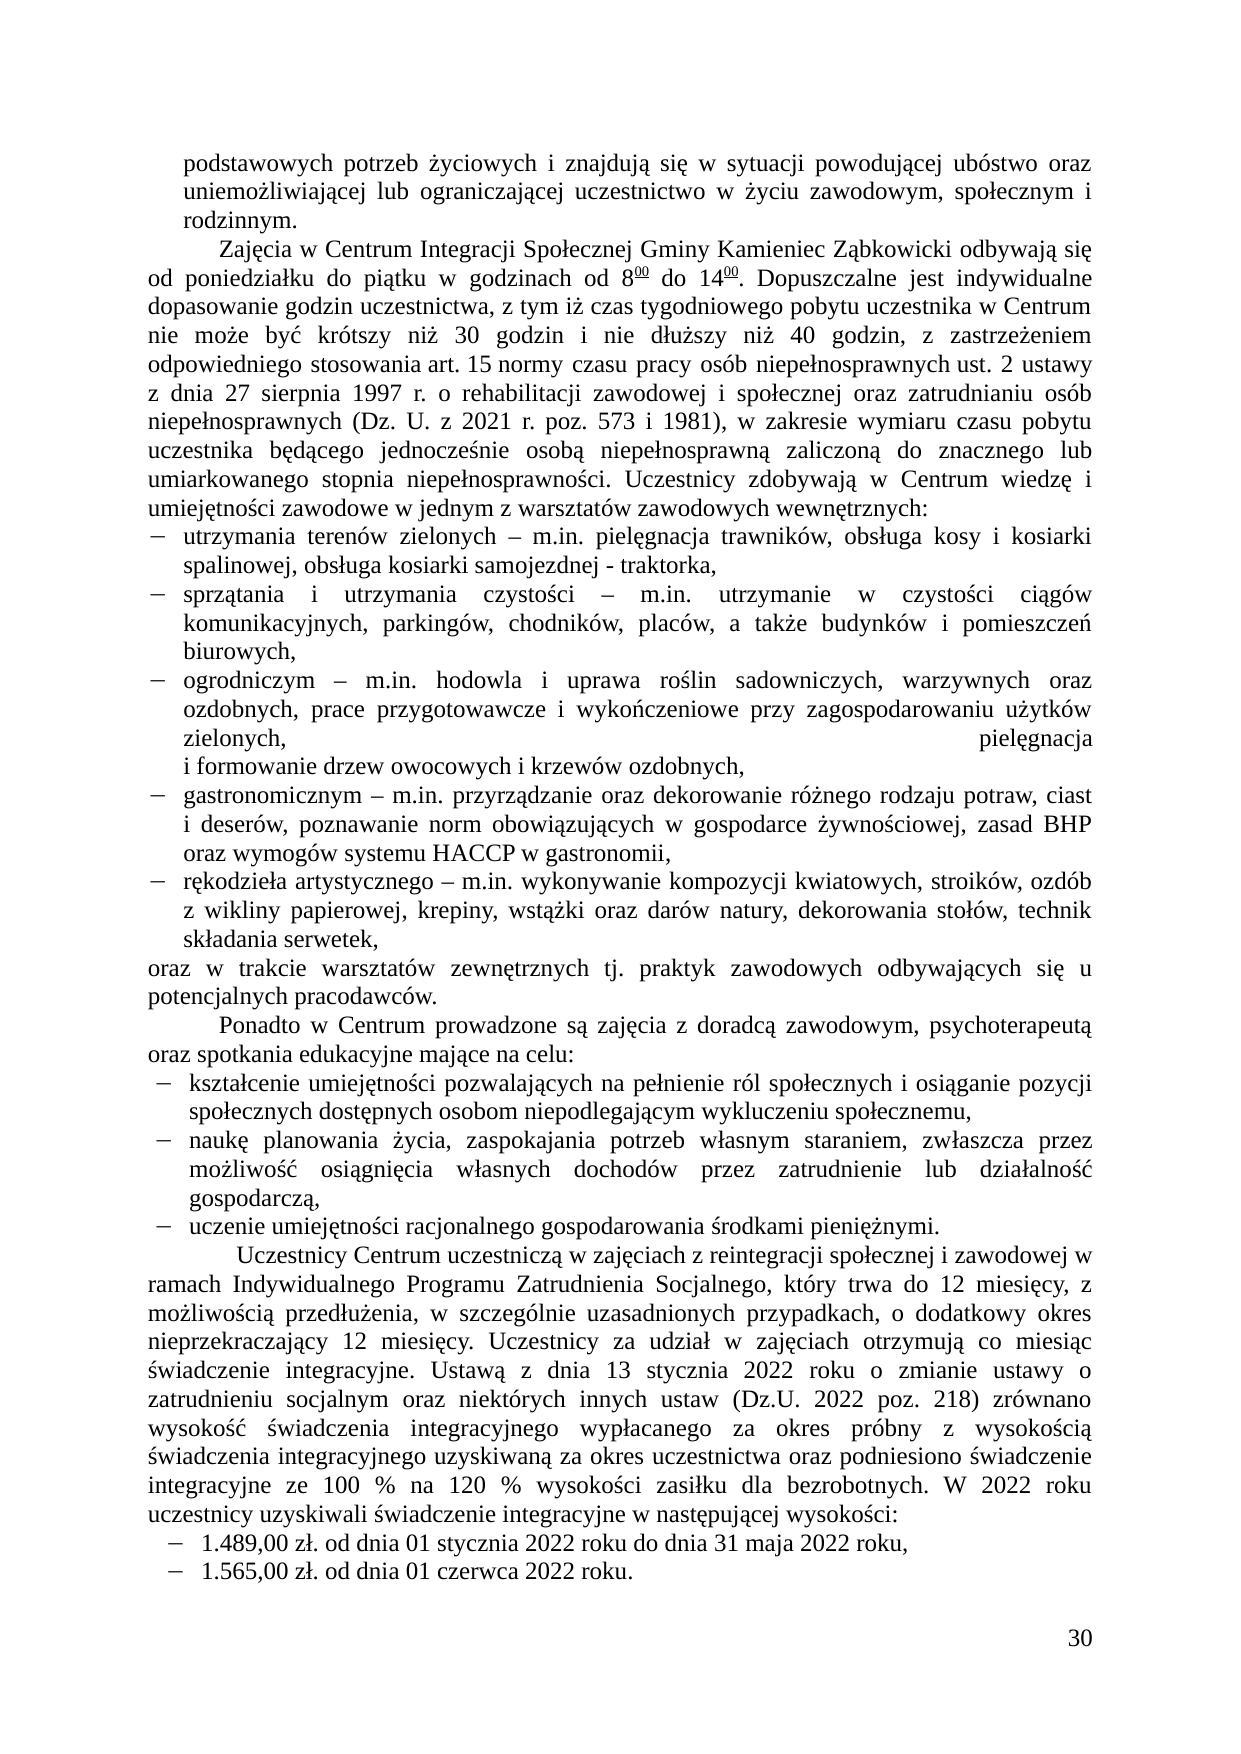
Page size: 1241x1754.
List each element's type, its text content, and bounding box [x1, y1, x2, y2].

text oraz w trakcie warsztatów zewnętrznych tj. praktyk zawodowych odbywających się u potencjalnych pracodawców. [148, 953, 1093, 1010]
list 1.489,00 zł. od dnia 01 stycznia 2022 roku do dnia 31 maja 2022 roku, [165, 1528, 1093, 1556]
list utrzymania terenów zielonych – m.in. pielęgnacja trawników, obsługa kosy i kosiarki spalinowej, obsługa kosiarki samojezdnej - traktorka, [148, 521, 1093, 579]
list uczenie umiejętności racjonalnego gospodarowania środkami pieniężnymi. [153, 1211, 1093, 1240]
list 1.565,00 zł. od dnia 01 czerwca 2022 roku. [165, 1556, 1093, 1585]
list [148, 148, 1093, 234]
list sprzątania i utrzymania czystości – m.in. utrzymanie w czystości ciągów komunikacyjnych, parkingów, chodników, placów, a także budynków i pomieszczeń biurowych, [148, 579, 1093, 665]
list ogrodniczym – m.in. hodowla i uprawa roślin sadowniczych, warzywnych oraz ozdobnych, prace przygotowawcze i wykończeniowe przy zagospodarowaniu użytków zielonych, pielęgnacja i formowanie drzew owocowych i krzewów ozdobnych, [148, 665, 1093, 780]
text Uczestnicy Centrum uczestniczą w zajęciach z reintegracji społecznej i zawodowej w ramach Indywidualnego Programu Zatrudnienia Socjalnego, który trwa do 12 miesięcy, z możliwością przedłużenia, w szczególnie uzasadnionych przypadkach, o dodatkowy okres nieprzekraczający 12 miesięcy. Uczestnicy za udział w zajęciach otrzymują co miesiąc świadczenie integracyjne. Ustawą z dnia 13 stycznia 2022 roku o zmianie ustawy o zatrudnieniu socjalnym oraz niektórych innych ustaw (Dz.U. 2022 poz. 218) zrównano wysokość świadczenia integracyjnego wypłacanego za okres próbny z wysokością świadczenia integracyjnego uzyskiwaną za okres uczestnictwa oraz podniesiono świadczenie integracyjne ze 100 % na 120 % wysokości zasiłku dla bezrobotnych. W 2022 roku uczestnicy uzyskiwali świadczenie integracyjne w następującej wysokości: [148, 1240, 1093, 1528]
text Zajęcia w Centrum Integracji Społecznej Gminy Kamieniec Ząbkowicki odbywają się od poniedziałku do piątku w godzinach od 800 do 1400. Dopuszczalne jest indywidualne dopasowanie godzin uczestnictwa, z tym iż czas tygodniowego pobytu uczestnika w Centrum nie może być krótszy niż 30 godzin i nie dłuższy niż 40 godzin, z zastrzeżeniem odpowiedniego stosowania art. 15 normy czasu pracy osób niepełnosprawnych ust. 2 ustawy z dnia 27 sierpnia 1997 r. o rehabilitacji zawodowej i społecznej oraz zatrudnianiu osób niepełnosprawnych (Dz. U. z 2021 r. poz. 573 i 1981), w zakresie wymiaru czasu pobytu uczestnika będącego jednocześnie osobą niepełnosprawną zaliczoną do znacznego lub umiarkowanego stopnia niepełnosprawności. Uczestnicy zdobywają w Centrum wiedzę i umiejętności zawodowe w jednym z warsztatów zawodowych wewnętrznych: [148, 234, 1093, 521]
list kształcenie umiejętności pozwalających na pełnienie ról społecznych i osiąganie pozycji społecznych dostępnych osobom niepodlegającym wykluczeniu społecznemu, [153, 1068, 1093, 1125]
text Ponadto w Centrum prowadzone są zajęcia z doradcą zawodowym, psychoterapeutą oraz spotkania edukacyjne mające na celu: [148, 1010, 1093, 1068]
list naukę planowania życia, zaspokajania potrzeb własnym staraniem, zwłaszcza przez możliwość osiągnięcia własnych dochodów przez zatrudnienie lub działalność gospodarczą, [153, 1125, 1093, 1211]
list gastronomicznym – m.in. przyrządzanie oraz dekorowanie różnego rodzaju potraw, ciast i deserów, poznawanie norm obowiązujących w gospodarce żywnościowej, zasad BHP oraz wymogów systemu HACCP w gastronomii, [148, 780, 1093, 866]
list rękodzieła artystycznego – m.in. wykonywanie kompozycji kwiatowych, stroików, ozdób z wikliny papierowej, krepiny, wstążki oraz darów natury, dekorowania stołów, technik składania serwetek, [148, 866, 1093, 953]
